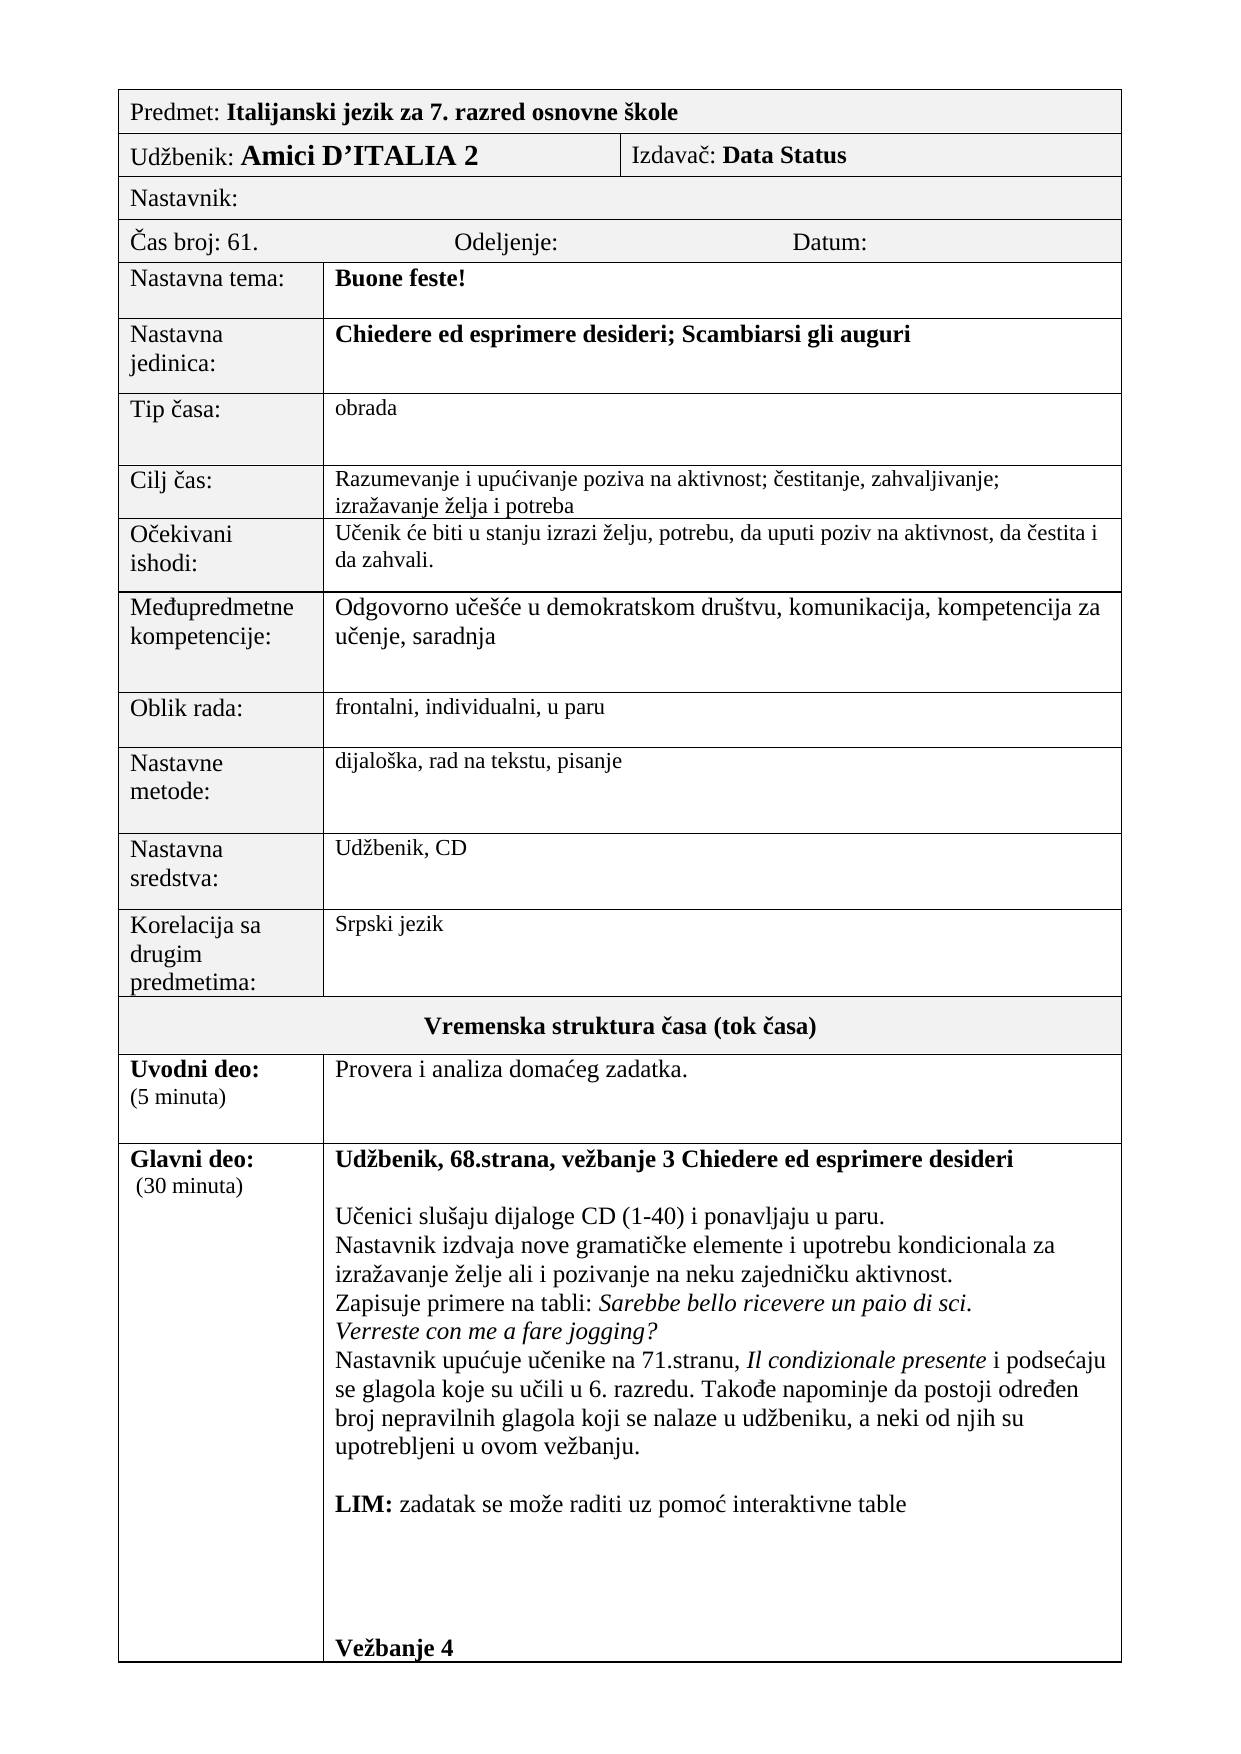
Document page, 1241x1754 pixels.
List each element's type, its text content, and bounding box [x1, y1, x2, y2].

table_cell Datum: [781, 220, 1121, 262]
table_cell Čas broj: 61. [119, 220, 443, 262]
table_cell Odeljenje: [443, 220, 781, 262]
table_cell Buone feste! [324, 263, 1121, 318]
table_cell Nastavna jedinica: [119, 319, 323, 393]
table_cell Nastavna sredstva: [119, 834, 323, 909]
table_cell Učenik će biti u stanju izrazi želju, potrebu, da uputi poziv na aktivnost, da čestita i da zahvali. [324, 519, 1121, 591]
table_cell Chiedere ed esprimere desideri; Scambiarsi gli auguri [324, 319, 1121, 393]
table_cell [119, 1144, 323, 1661]
table_cell Izdavač: Data Status [621, 134, 1121, 176]
table_header Predmet: Italijanski jezik za 7. razred osnovne škole [119, 90, 1121, 132]
table_cell Tip časa: [119, 394, 323, 464]
table_cell Očekivani ishodi: [119, 519, 323, 591]
table_cell Cilj čas: [119, 466, 323, 518]
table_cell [324, 1144, 1121, 1661]
table_cell Odgovorno učešće u demokratskom društvu, komunikacija, kompetencija za učenje, saradnja [324, 593, 1121, 692]
table_cell Udžbenik, CD [324, 834, 1121, 909]
table_cell Nastavne metode: [119, 748, 323, 833]
table_cell Provera i analiza domaćeg zadatka. [324, 1055, 1121, 1143]
table_cell Oblik rada: [119, 693, 323, 747]
table_cell Udžbenik: Amici D’ITALIA 2 [119, 134, 620, 176]
table_cell dijaloška, rad na tekstu, pisanje [324, 748, 1121, 833]
table_cell Nastavnik: [119, 177, 1121, 219]
table_cell Vremenska struktura časa (tok časa) [119, 997, 1121, 1053]
table_cell obrada [324, 394, 1121, 464]
table_cell Srpski jezik [324, 910, 1121, 996]
table_cell Uvodni deo: (5 minuta) [119, 1055, 323, 1143]
table_cell Razumevanje i upućivanje poziva na aktivnost; čestitanje, zahvaljivanje; izražavanje želja i potreba [324, 466, 1121, 518]
table_cell Nastavna tema: [119, 263, 323, 318]
table_cell Međupredmetne kompetencije: [119, 593, 323, 692]
table_cell Korelacija sa drugim predmetima: [119, 910, 323, 996]
table_cell frontalni, individualni, u paru [324, 693, 1121, 747]
